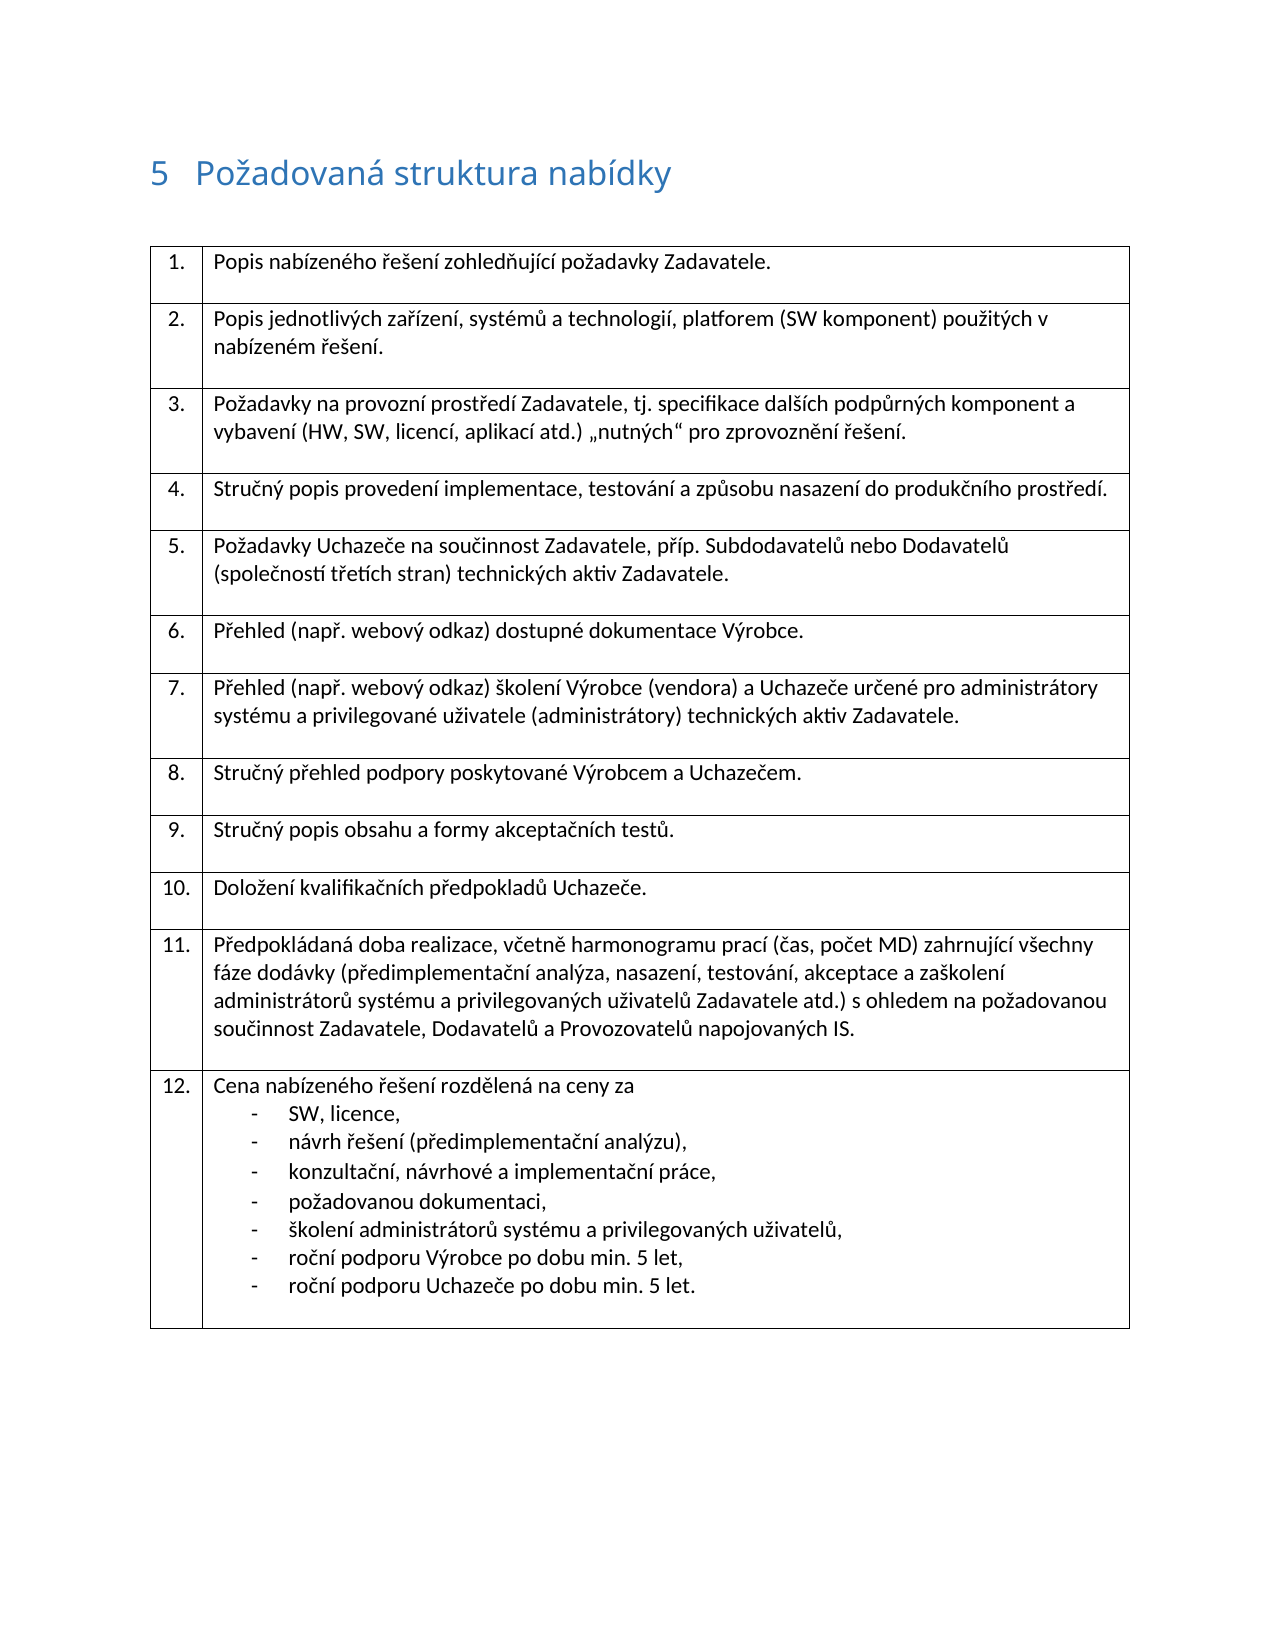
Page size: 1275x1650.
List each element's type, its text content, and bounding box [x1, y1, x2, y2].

table_cell 9. [151, 816, 202, 872]
table_cell Popis jednotlivých zařízení, systémů a technologií, platforem (SW komponent) použitých v nabízeném řešení. [203, 304, 1129, 388]
table_cell 6. [151, 616, 202, 672]
table_cell 2. [151, 304, 202, 388]
table_header Popis nabízeného řešení zohledňující požadavky Zadavatele. [203, 247, 1129, 303]
table_cell 3. [151, 389, 202, 473]
table_cell Doložení kvalifikačních předpokladů Uchazeče. [203, 873, 1129, 929]
table_cell 4. [151, 474, 202, 530]
table_cell Přehled (např. webový odkaz) dostupné dokumentace Výrobce. [203, 616, 1129, 672]
table_cell 7. [151, 674, 202, 757]
table_cell 10. [151, 873, 202, 929]
subtitle Požadovaná struktura nabídky [150, 150, 1125, 195]
table_header 1. [151, 247, 202, 303]
table_cell 5. [151, 531, 202, 615]
table_cell 12. [151, 1071, 202, 1327]
table_cell Stručný popis provedení implementace, testování a způsobu nasazení do produkčního prostředí. [203, 474, 1129, 530]
table_cell Cena nabízeného řešení rozdělená na ceny za SW, licence, návrh řešení (předimplementační analýzu), konzultační, návrhové a implementační práce, požadovanou dokumentaci, školení administrátorů systému a privilegovaných uživatelů, roční podporu Výrobce po dobu min. 5 let, roční podporu Uchazeče po dobu min. 5 let. [203, 1071, 1129, 1327]
table_cell Stručný přehled podpory poskytované Výrobcem a Uchazečem. [203, 759, 1129, 814]
table_cell Přehled (např. webový odkaz) školení Výrobce (vendora) a Uchazeče určené pro administrátory systému a privilegované uživatele (administrátory) technických aktiv Zadavatele. [203, 674, 1129, 757]
table_cell Požadavky Uchazeče na součinnost Zadavatele, příp. Subdodavatelů nebo Dodavatelů (společností třetích stran) technických aktiv Zadavatele. [203, 531, 1129, 615]
table_cell 8. [151, 759, 202, 814]
table_cell Předpokládaná doba realizace, včetně harmonogramu prací (čas, počet MD) zahrnující všechny fáze dodávky (předimplementační analýza, nasazení, testování, akceptace a zaškolení administrátorů systému a privilegovaných uživatelů Zadavatele atd.) s ohledem na požadovanou součinnost Zadavatele, Dodavatelů a Provozovatelů napojovaných IS. [203, 930, 1129, 1070]
table_cell Stručný popis obsahu a formy akceptačních testů. [203, 816, 1129, 872]
table_cell 11. [151, 930, 202, 1070]
table_cell Požadavky na provozní prostředí Zadavatele, tj. specifikace dalších podpůrných komponent a vybavení (HW, SW, licencí, aplikací atd.) „nutných“ pro zprovoznění řešení. [203, 389, 1129, 473]
